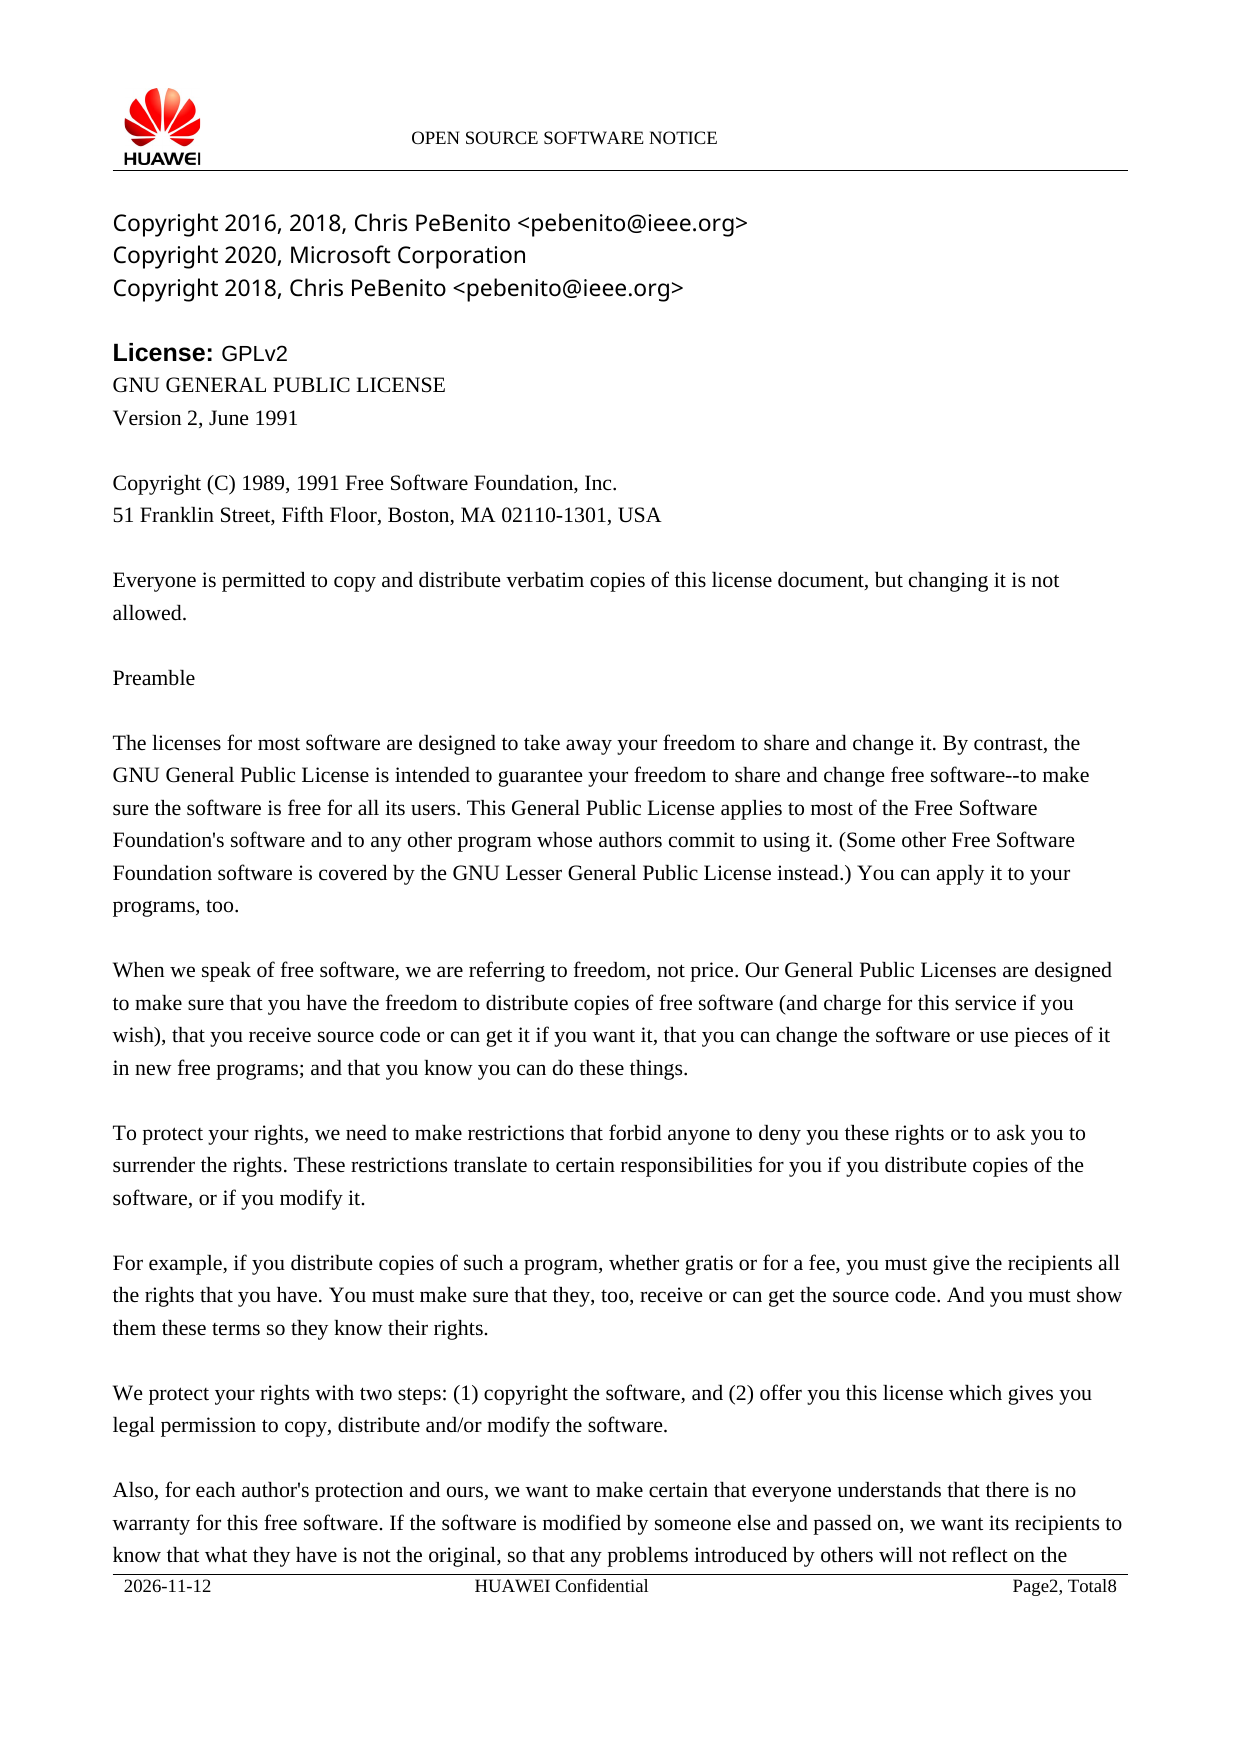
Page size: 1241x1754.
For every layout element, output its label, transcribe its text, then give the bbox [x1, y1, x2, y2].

text License: GPLv2 [112, 336, 1128, 369]
picture [124, 88, 201, 165]
